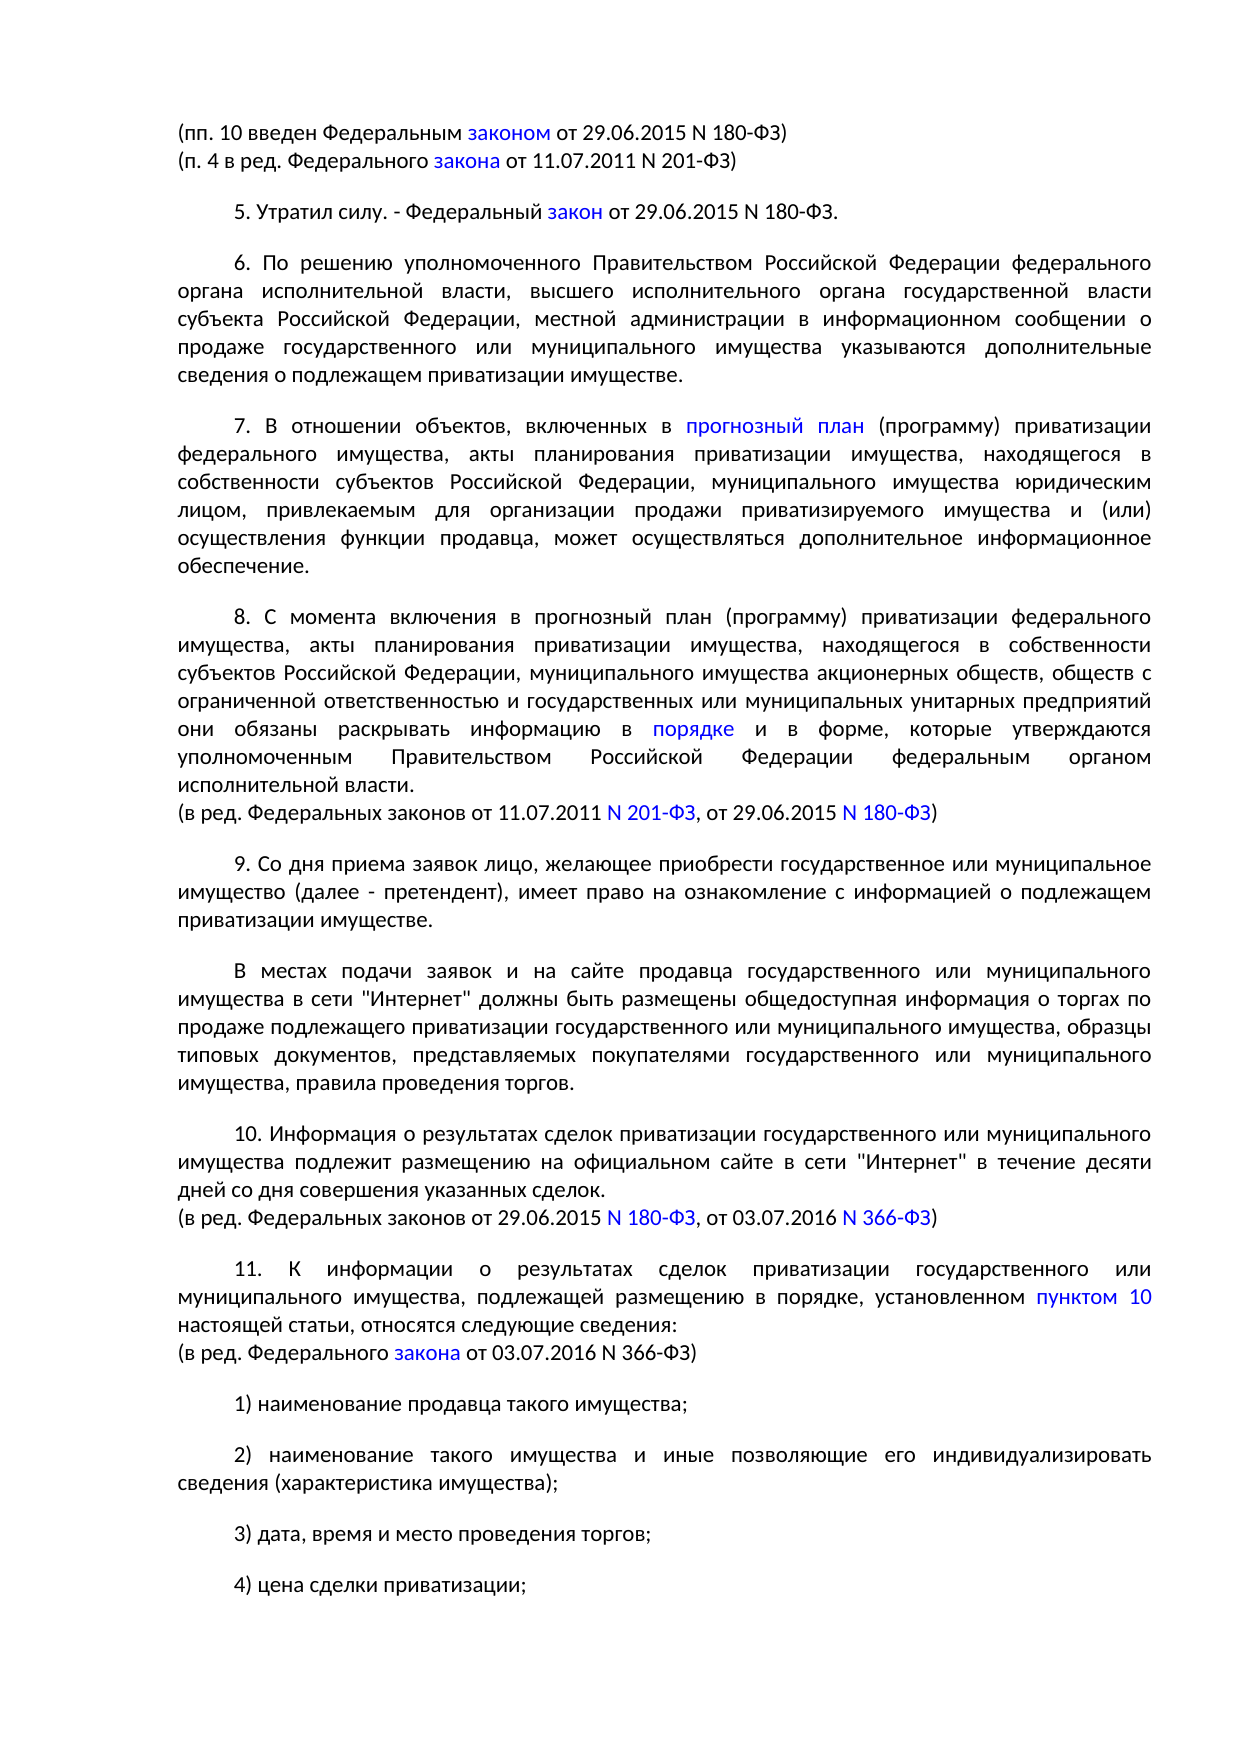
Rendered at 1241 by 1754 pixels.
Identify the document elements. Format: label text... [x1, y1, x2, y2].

text 1) наименование продавца такого имущества; [177, 1389, 1152, 1417]
text (в ред. Федеральных законов от 11.07.2011 N 201-ФЗ, от 29.06.2015 N 180-ФЗ) [177, 798, 1152, 826]
text 3) дата, время и место проведения торгов; [177, 1519, 1152, 1547]
text 4) цена сделки приватизации; [177, 1570, 1152, 1598]
text В местах подачи заявок и на сайте продавца государственного или муниципального имущества в сети "Интернет" должны быть размещены общедоступная информация о торгах по продаже подлежащего приватизации государственного или муниципального имущества, образцы типовых документов, представляемых покупателями государственного или муниципального имущества, правила проведения торгов. [177, 956, 1152, 1096]
text 11. К информации о результатах сделок приватизации государственного или муниципального имущества, подлежащей размещению в порядке, установленном пунктом 10 настоящей статьи, относятся следующие сведения: [177, 1254, 1152, 1338]
text 6. По решению уполномоченного Правительством Российской Федерации федерального органа исполнительной власти, высшего исполнительного органа государственной власти субъекта Российской Федерации, местной администрации в информационном сообщении о продаже государственного или муниципального имущества указываются дополнительные сведения о подлежащем приватизации имуществе. [177, 248, 1152, 388]
text 10. Информация о результатах сделок приватизации государственного или муниципального имущества подлежит размещению на официальном сайте в сети "Интернет" в течение десяти дней со дня совершения указанных сделок. [177, 1119, 1152, 1203]
text (пп. 10 введен Федеральным законом от 29.06.2015 N 180-ФЗ) [177, 118, 1152, 146]
text (п. 4 в ред. Федерального закона от 11.07.2011 N 201-ФЗ) [177, 146, 1152, 174]
text (в ред. Федеральных законов от 29.06.2015 N 180-ФЗ, от 03.07.2016 N 366-ФЗ) [177, 1203, 1152, 1231]
text 2) наименование такого имущества и иные позволяющие его индивидуализировать сведения (характеристика имущества); [177, 1440, 1152, 1496]
text (в ред. Федерального закона от 03.07.2016 N 366-ФЗ) [177, 1338, 1152, 1366]
text 9. Со дня приема заявок лицо, желающее приобрести государственное или муниципальное имущество (далее - претендент), имеет право на ознакомление с информацией о подлежащем приватизации имуществе. [177, 849, 1152, 933]
text 7. В отношении объектов, включенных в прогнозный план (программу) приватизации федерального имущества, акты планирования приватизации имущества, находящегося в собственности субъектов Российской Федерации, муниципального имущества юридическим лицом, привлекаемым для организации продажи приватизируемого имущества и (или) осуществления функции продавца, может осуществляться дополнительное информационное обеспечение. [177, 411, 1152, 579]
text 5. Утратил силу. - Федеральный закон от 29.06.2015 N 180-ФЗ. [177, 197, 1152, 225]
text 8. С момента включения в прогнозный план (программу) приватизации федерального имущества, акты планирования приватизации имущества, находящегося в собственности субъектов Российской Федерации, муниципального имущества акционерных обществ, обществ с ограниченной ответственностью и государственных или муниципальных унитарных предприятий они обязаны раскрывать информацию в порядке и в форме, которые утверждаются уполномоченным Правительством Российской Федерации федеральным органом исполнительной власти. [177, 602, 1152, 798]
